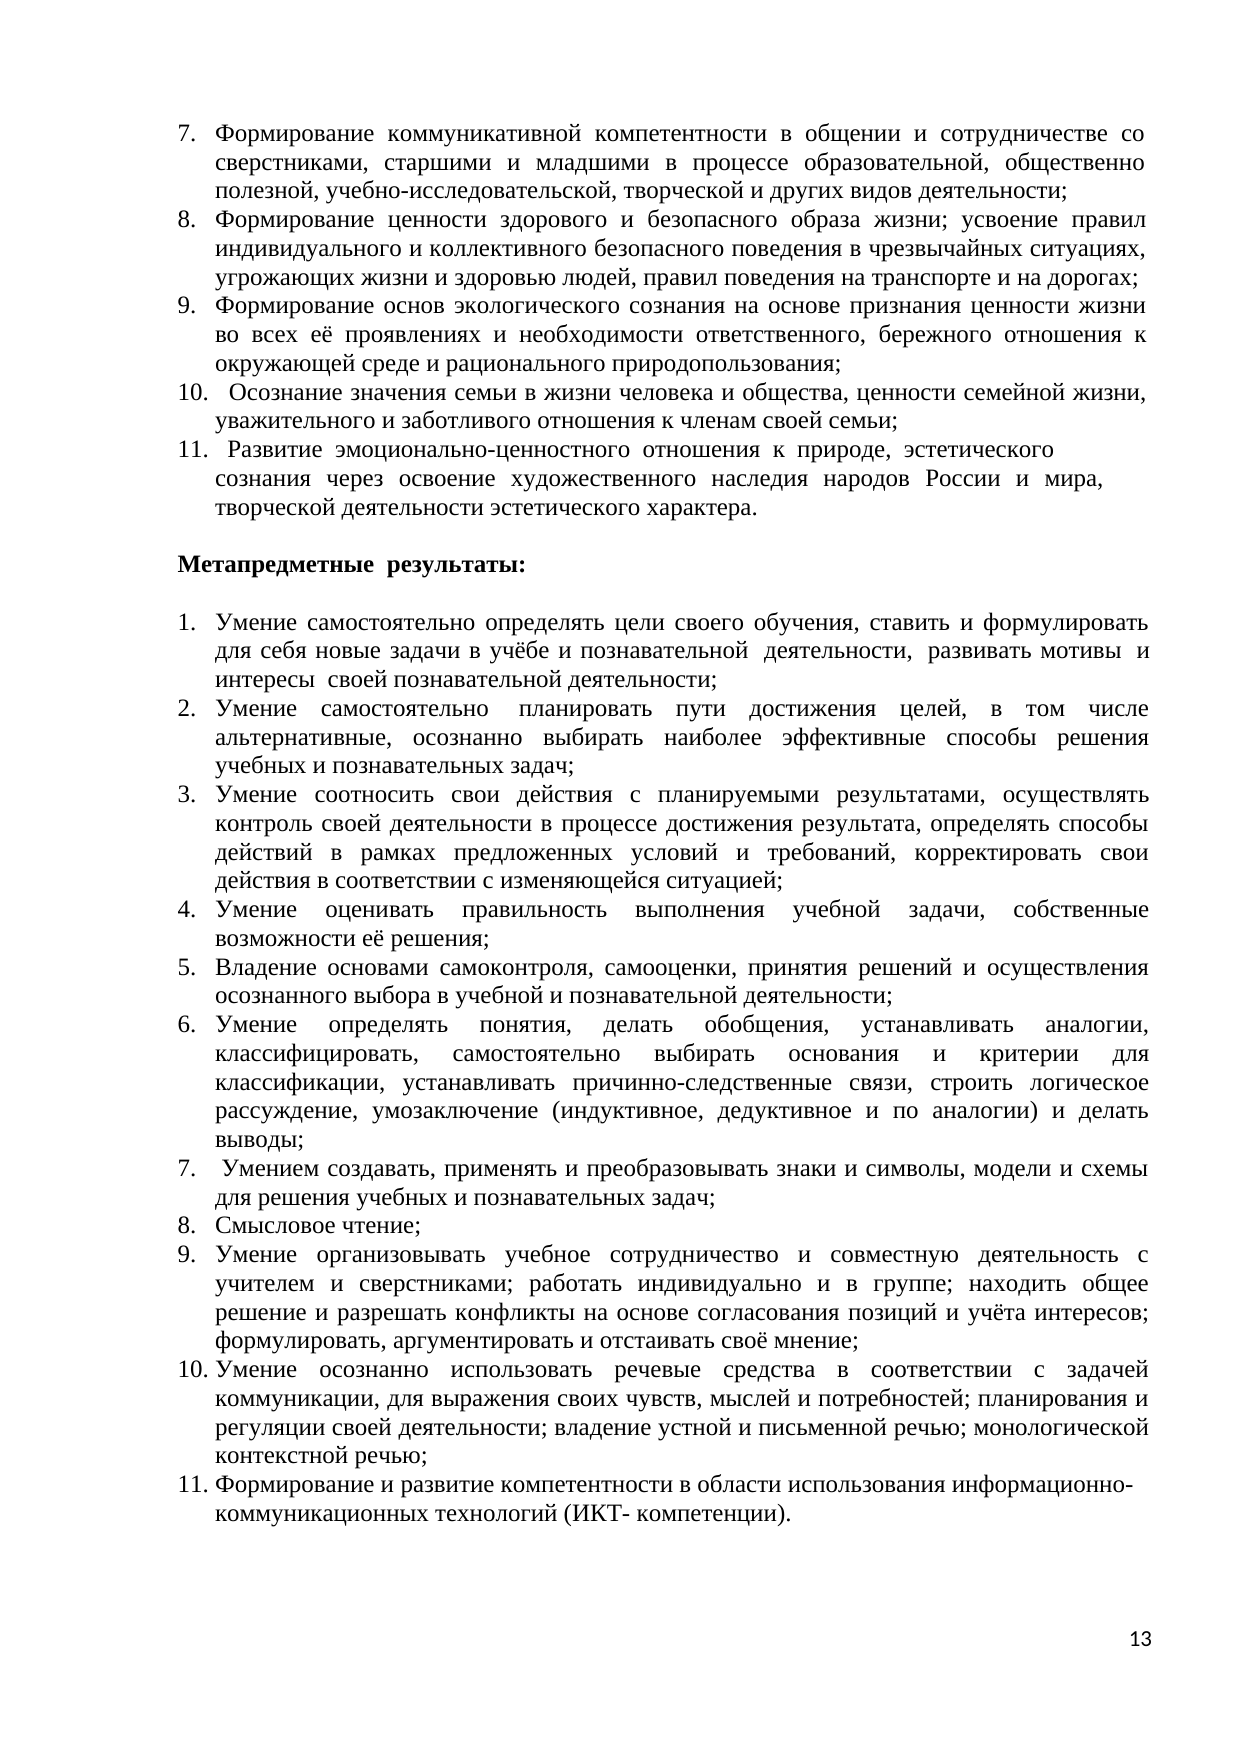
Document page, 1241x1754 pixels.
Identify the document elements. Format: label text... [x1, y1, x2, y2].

list Умение организовывать учебное сотрудничество и совместную деятельность с учителем и сверстниками; работать индивидуально и в группе; находить общее решение и разрешать конфликты на основе согласования позиций и учёта интересов; формулировать, аргументировать и отстаивать своё мнение; [177, 1239, 1150, 1354]
list Владение основами самоконтроля, самооценки, принятия решений и осуществления осознанного выбора в учебной и познавательной деятельности; [177, 952, 1150, 1009]
list Умением создавать, применять и преобразовывать знаки и символы, модели и схемы для решения учебных и познавательных задач; [177, 1153, 1150, 1211]
text коммуникационных технологий (ИКТ- компетенции). [215, 1498, 1150, 1527]
list Формирование основ экологического сознания на основе признания ценности жизни во всех её проявлениях и необходимости ответственного, бережного отношения к окружающей среде и рационального природопользования; [177, 291, 1147, 377]
list Умение осознанно использовать речевые средства в соответствии с задачей коммуникации, для выражения своих чувств, мыслей и потребностей; планирования и регуляции своей деятельности; владение устной и письменной речью; монологической контекстной речью; [177, 1354, 1150, 1469]
list Осознание значения семьи в жизни человека и общества, ценности семейной жизни, уважительного и заботливого отношения к членам своей семьи; [177, 377, 1147, 434]
list Умение самостоятельно планировать пути достижения целей, в том числе альтернативные, осознанно выбирать наиболее эффективные способы решения учебных и познавательных задач; [177, 693, 1150, 779]
text Метапредметные результаты: [177, 549, 1150, 578]
list Умение оценивать правильность выполнения учебной задачи, собственные возможности её решения; [177, 894, 1150, 952]
list Формирование коммуникативной компетентности в общении и сотрудничестве со сверстниками, старшими и младшими в процессе образовательной, общественно полезной, учебно-исследовательской, творческой и других видов деятельности; [177, 118, 1145, 204]
list Формирование ценности здорового и безопасного образа жизни; усвоение правил индивидуального и коллективного безопасного поведения в чрезвычайных ситуациях, угрожающих жизни и здоровью людей, правил поведения на транспорте и на дорогах; [177, 204, 1147, 291]
list Формирование и развитие компетентности в области использования информационно- [177, 1469, 1150, 1498]
list Развитие эмоционально-ценностного отношения к природе, эстетического сознания через освоение художественного наследия народов России и мира, творческой деятельности эстетического характера. [177, 434, 1148, 521]
list Умение определять понятия, делать обобщения, устанавливать аналогии, классифицировать, самостоятельно выбирать основания и критерии для классификации, устанавливать причинно-следственные связи, строить логическое рассуждение, умозаключение (индуктивное, дедуктивное и по аналогии) и делать выводы; [177, 1009, 1150, 1153]
list Умение соотносить свои действия с планируемыми результатами, осуществлять контроль своей деятельности в процессе достижения результата, определять способы действий в рамках предложенных условий и требований, корректировать свои действия в соответствии с изменяющейся ситуацией; [177, 779, 1150, 894]
list Смысловое чтение; [177, 1211, 1150, 1239]
list Умение самостоятельно определять цели своего обучения, ставить и формулировать для себя новые задачи в учёбе и познавательной деятельности, развивать мотивы и интересы своей познавательной деятельности; [177, 607, 1150, 693]
